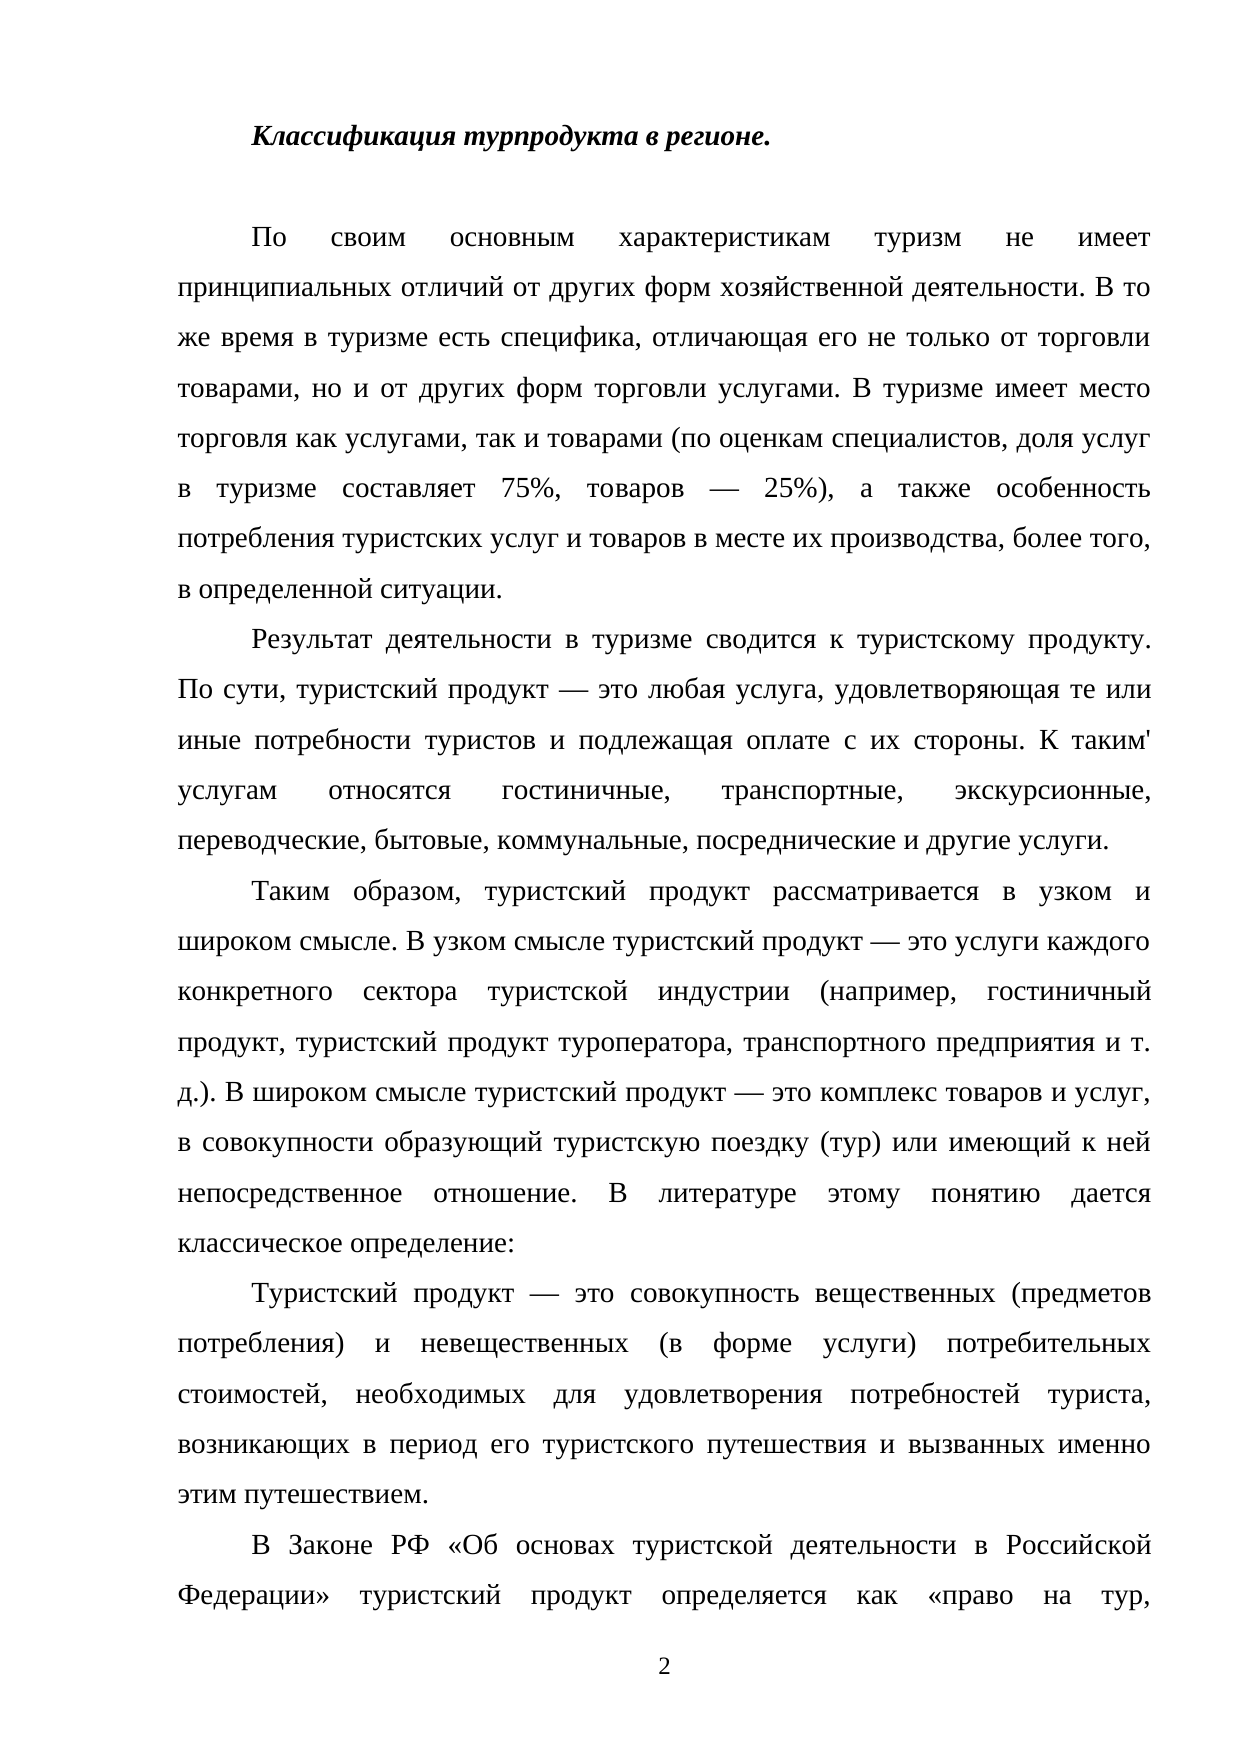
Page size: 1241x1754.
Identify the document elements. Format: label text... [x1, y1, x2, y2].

text Результат деятельности в туризме сводится к туристскому продукту. По сути, туристский продукт — это любая услуга, удовлетворяющая те или иные потребности туристов и подлежащая оплате с их стороны. К таким' услугам относятся гостиничные, транспортные, экскурсионные, переводческие, бытовые, коммунальные, посреднические и другие услуги. [177, 621, 1152, 856]
text Классификация турпродукта в регионе. [177, 118, 1152, 152]
text По своим основным характеристикам туризм не имеет принципиальных отличий от других форм хозяйственной деятельности. В то же время в туризме есть специфика, отличающая его не только от торговли товарами, но и от других форм торговли услугами. В туризме имеет место торговля как услугами, так и товарами (по оценкам специалистов, доля услуг в туризме составляет 75%, товаров — 25%), а также особенность потребления туристских услуг и товаров в месте их производства, более того, в определенной ситуации. [177, 219, 1152, 604]
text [177, 1527, 1152, 1611]
text Таким образом, туристский продукт рассматривается в узком и широком смысле. В узком смысле туристский продукт — это услуги каждого конкретного сектора туристской индустрии (например, гостиничный продукт, туристский продукт туроператора, транспортного предприятия и т. д.). В широком смысле туристский продукт — это комплекс товаров и услуг, в совокупности образующий туристскую поездку (тур) или имеющий к ней непосредственное отношение. В литературе этому понятию дается классическое определение: [177, 873, 1152, 1258]
text Туристский продукт — это совокупность вещественных (предметов потребления) и невещественных (в форме услуги) потребительных стоимостей, необходимых для удовлетворения потребностей туриста, возникающих в период его туристского путешествия и вызванных именно этим путешествием. [177, 1275, 1152, 1510]
